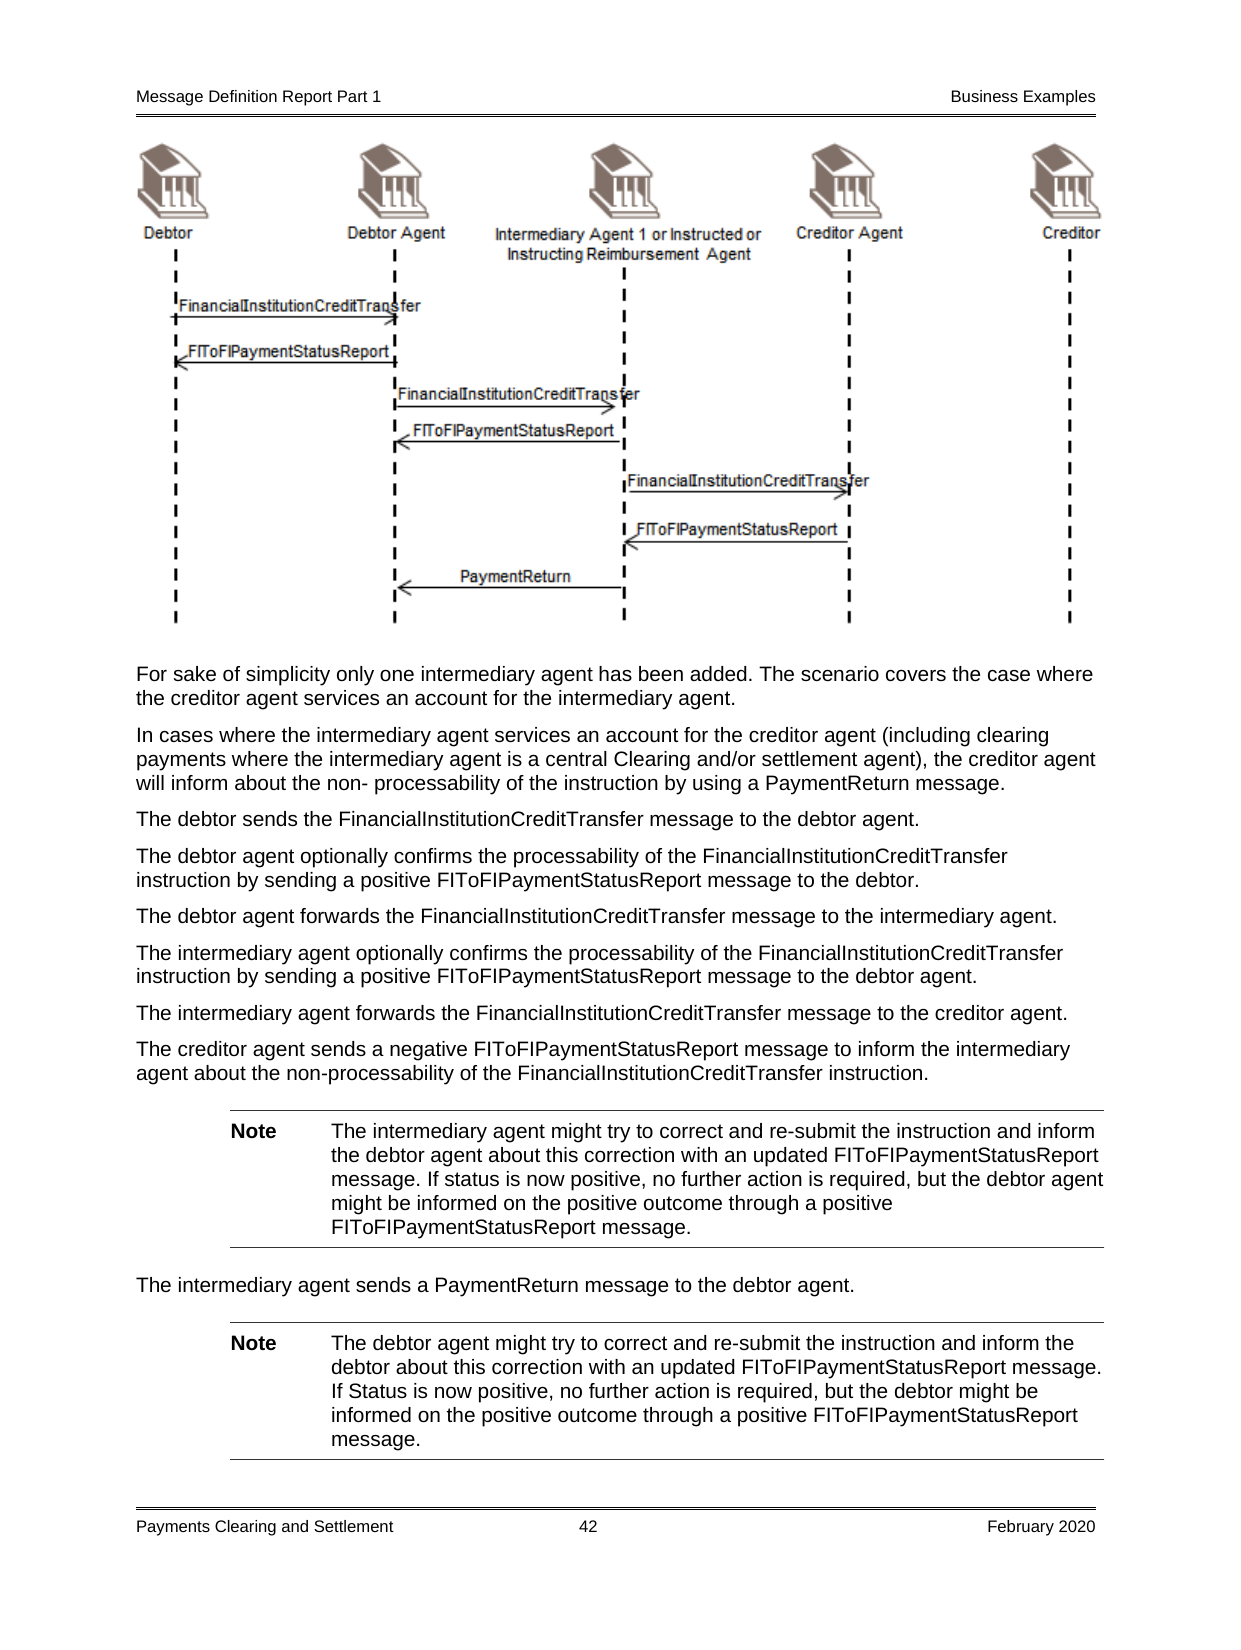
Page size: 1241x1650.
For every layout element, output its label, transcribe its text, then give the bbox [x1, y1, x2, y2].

text The debtor agent optionally confirms the processability of the FinancialInstitutionCreditTransfer instruction by sending a positive FIToFIPaymentStatusReport message to the debtor. [136, 843, 1104, 891]
text The intermediary agent sends a PaymentReturn message to the debtor agent. [136, 1273, 1104, 1297]
text The intermediary agent forwards the FinancialInstitutionCreditTransfer message to the creditor agent. [136, 1001, 1104, 1025]
picture [135, 140, 1105, 625]
text The intermediary agent optionally confirms the processability of the FinancialInstitutionCreditTransfer instruction by sending a positive FIToFIPaymentStatusReport message to the debtor agent. [136, 940, 1104, 988]
text In cases where the intermediary agent services an account for the creditor agent (including clearing payments where the intermediary agent is a central Clearing and/or settlement agent), the creditor agent will inform about the non- processability of the instruction by using a PaymentReturn message. [136, 723, 1104, 794]
text The creditor agent sends a negative FIToFIPaymentStatusReport message to inform the intermediary agent about the non-processability of the FinancialInstitutionCreditTransfer instruction. [136, 1037, 1104, 1085]
text The debtor agent forwards the FinancialInstitutionCreditTransfer message to the intermediary agent. [136, 904, 1104, 928]
text For sake of simplicity only one intermediary agent has been added. The scenario covers the case where the creditor agent services an account for the intermediary agent. [136, 662, 1104, 710]
text The intermediary agent might try to correct and re-submit the instruction and inform the debtor agent about this correction with an updated FIToFIPaymentStatusReport message. If status is now positive, no further action is required, but the debtor agent might be informed on the positive outcome through a positive FIToFIPaymentStatusReport message. [230, 1111, 1104, 1247]
text The debtor agent might try to correct and re-submit the instruction and inform the debtor about this correction with an updated FIToFIPaymentStatusReport message. If Status is now positive, no further action is required, but the debtor might be informed on the positive outcome through a positive FIToFIPaymentStatusReport message. [230, 1323, 1104, 1459]
text The debtor sends the FinancialInstitutionCreditTransfer message to the debtor agent. [136, 807, 1104, 831]
